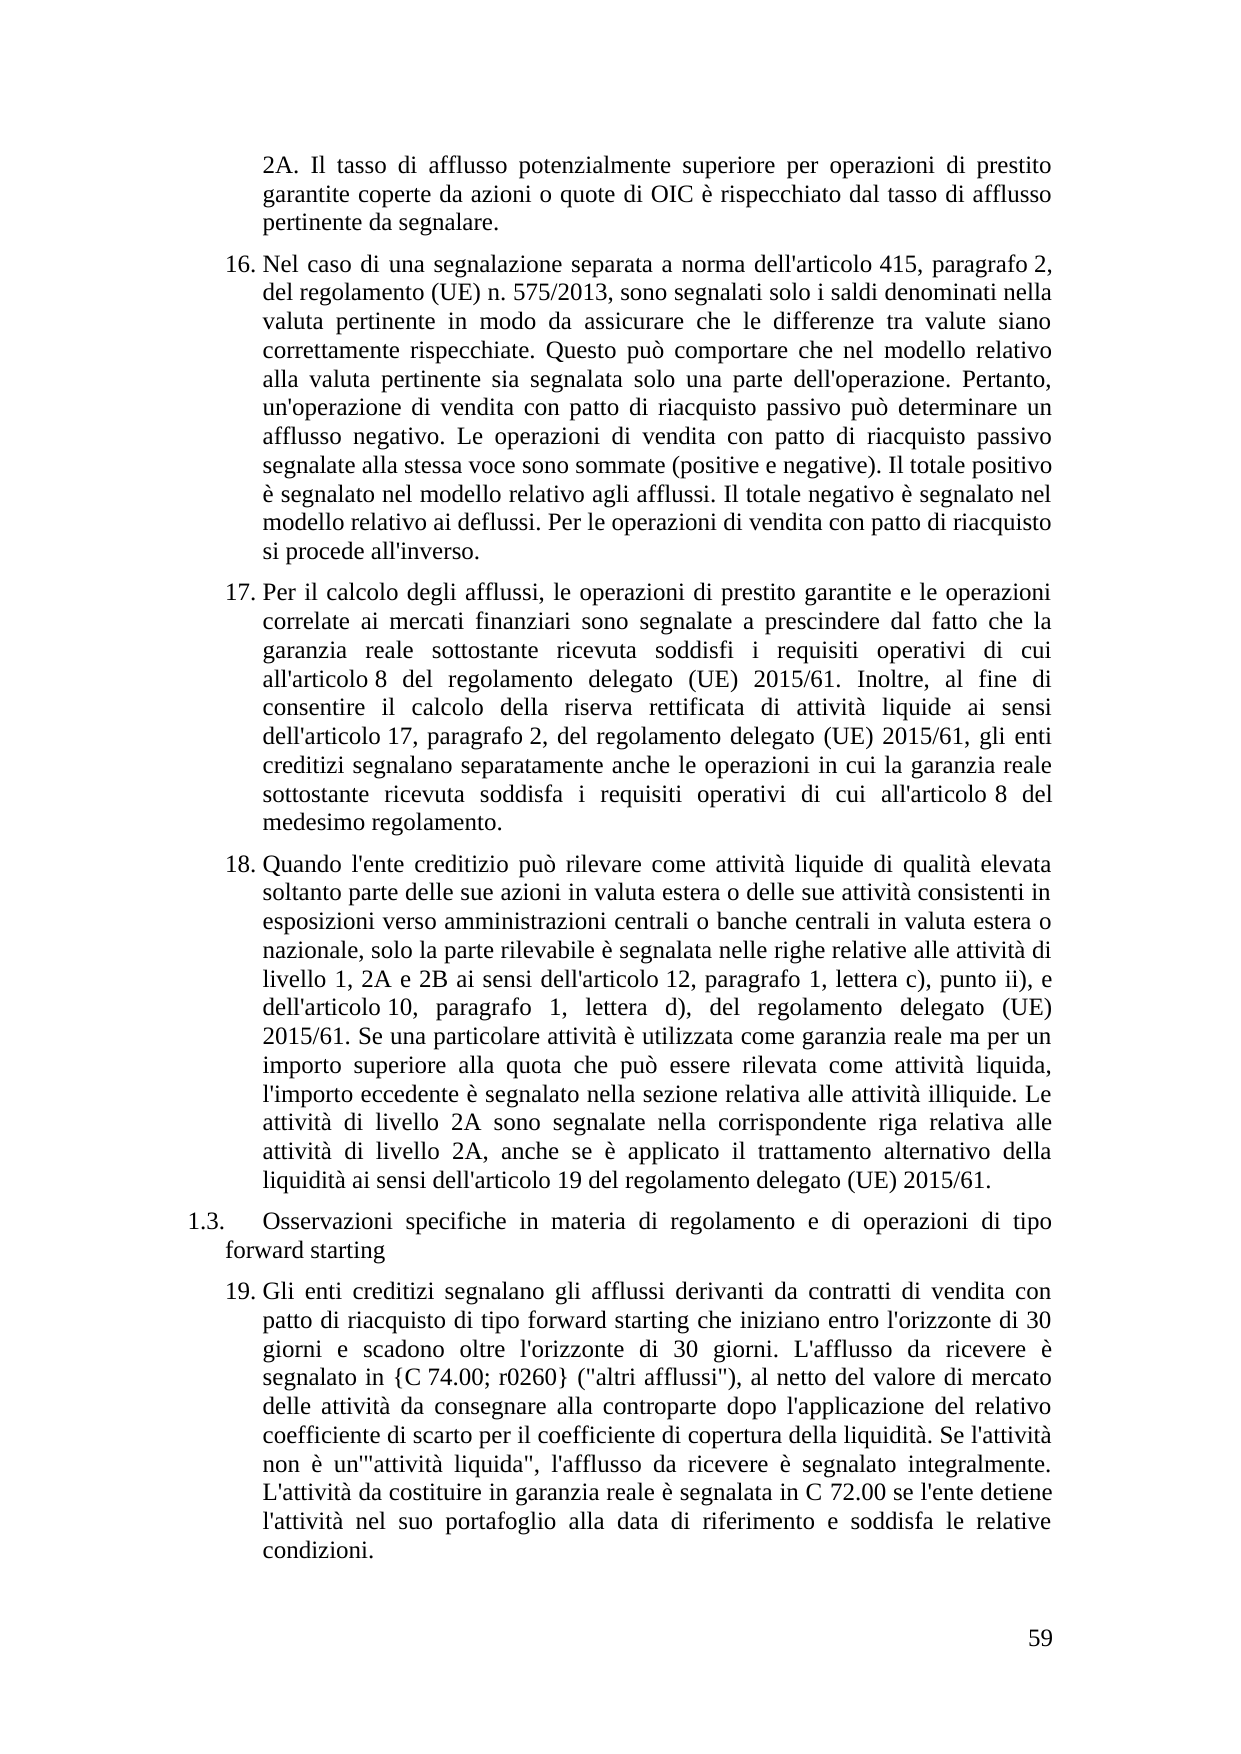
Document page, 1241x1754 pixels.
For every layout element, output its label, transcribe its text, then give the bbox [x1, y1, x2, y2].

text Gli enti creditizi segnalano gli afflussi derivanti da contratti di vendita con patto di riacquisto di tipo forward starting che iniziano entro l'orizzonte di 30 giorni e scadono oltre l'orizzonte di 30 giorni. L'afflusso da ricevere è segnalato in {C 74.00; r0260} ("altri afflussi"), al netto del valore di mercato delle attività da consegnare alla controparte dopo l'applicazione del relativo coefficiente di scarto per il coefficiente di copertura della liquidità. Se l'attività non è un'"attività liquida", l'afflusso da ricevere è segnalato integralmente. L'attività da costituire in garanzia reale è segnalata in C 72.00 se l'ente detiene l'attività nel suo portafoglio alla data di riferimento e soddisfa le relative condizioni. [225, 1276, 1053, 1564]
list 1.3. Osservazioni specifiche in materia di regolamento e di operazioni di tipo forward starting [187, 1206, 1053, 1264]
text Quando l'ente creditizio può rilevare come attività liquide di qualità elevata soltanto parte delle sue azioni in valuta estera o delle sue attività consistenti in esposizioni verso amministrazioni centrali o banche centrali in valuta estera o nazionale, solo la parte rilevabile è segnalata nelle righe relative alle attività di livello 1, 2A e 2B ai sensi dell'articolo 12, paragrafo 1, lettera c), punto ii), e dell'articolo 10, paragrafo 1, lettera d), del regolamento delegato (UE) 2015/61. Se una particolare attività è utilizzata come garanzia reale ma per un importo superiore alla quota che può essere rilevata come attività liquida, l'importo eccedente è segnalato nella sezione relativa alle attività illiquide. Le attività di livello 2A sono segnalate nella corrispondente riga relativa alle attività di livello 2A, anche se è applicato il trattamento alternativo della liquidità ai sensi dell'articolo 19 del regolamento delegato (UE) 2015/61. [225, 849, 1053, 1194]
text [225, 150, 1053, 236]
text Per il calcolo degli afflussi, le operazioni di prestito garantite e le operazioni correlate ai mercati finanziari sono segnalate a prescindere dal fatto che la garanzia reale sottostante ricevuta soddisfi i requisiti operativi di cui all'articolo 8 del regolamento delegato (UE) 2015/61. Inoltre, al fine di consentire il calcolo della riserva rettificata di attività liquide ai sensi dell'articolo 17, paragrafo 2, del regolamento delegato (UE) 2015/61, gli enti creditizi segnalano separatamente anche le operazioni in cui la garanzia reale sottostante ricevuta soddisfa i requisiti operativi di cui all'articolo 8 del medesimo regolamento. [225, 577, 1053, 836]
text Nel caso di una segnalazione separata a norma dell'articolo 415, paragrafo 2, del regolamento (UE) n. 575/2013, sono segnalati solo i saldi denominati nella valuta pertinente in modo da assicurare che le differenze tra valute siano correttamente rispecchiate. Questo può comportare che nel modello relativo alla valuta pertinente sia segnalata solo una parte dell'operazione. Pertanto, un'operazione di vendita con patto di riacquisto passivo può determinare un afflusso negativo. Le operazioni di vendita con patto di riacquisto passivo segnalate alla stessa voce sono sommate (positive e negative). Il totale positivo è segnalato nel modello relativo agli afflussi. Il totale negativo è segnalato nel modello relativo ai deflussi. Per le operazioni di vendita con patto di riacquisto si procede all'inverso. [225, 249, 1053, 565]
